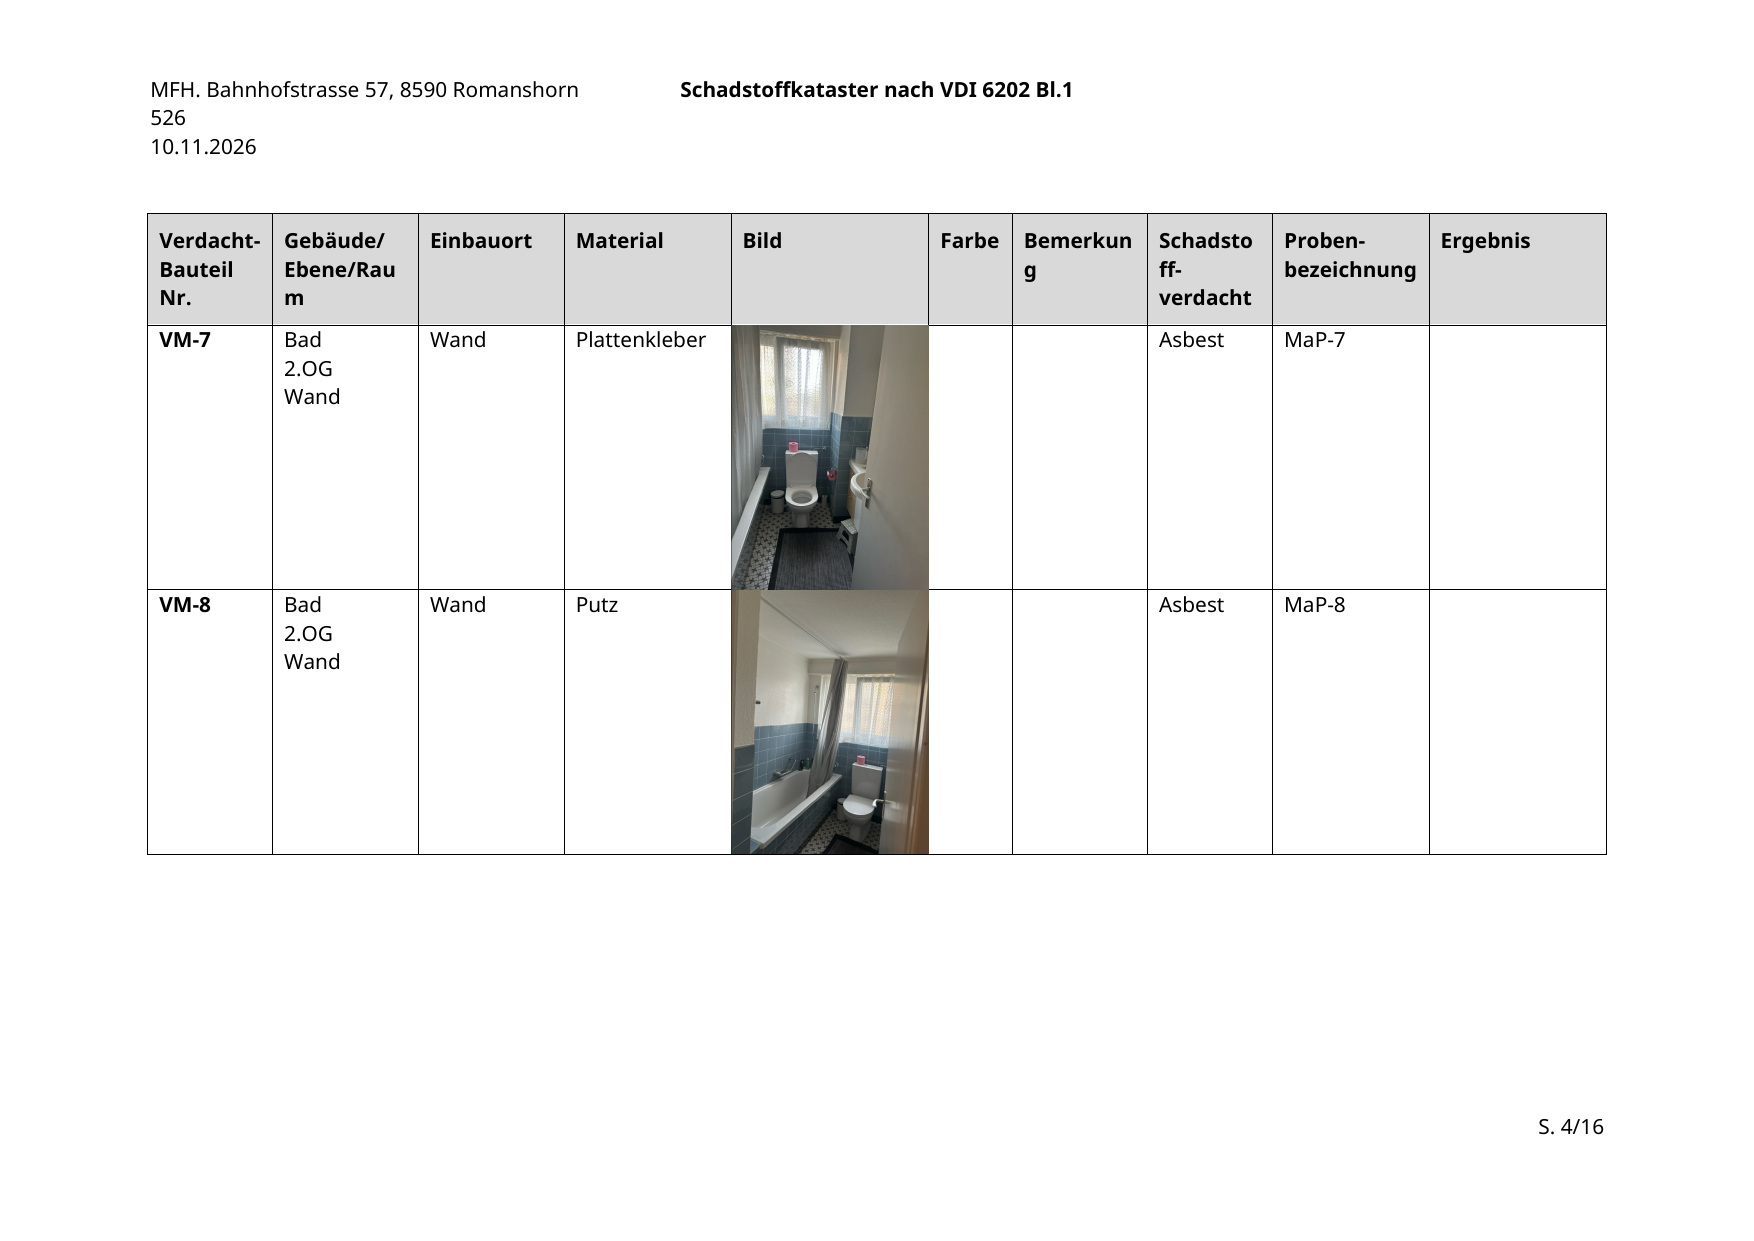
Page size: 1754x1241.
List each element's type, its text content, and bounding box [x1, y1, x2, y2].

table_cell [929, 326, 1012, 589]
table_cell Bad 2.OG Wand [273, 590, 418, 854]
table_header Farbe [929, 214, 1012, 324]
table_cell Wand [419, 590, 564, 854]
table_header Proben-bezeichnung [1273, 214, 1429, 324]
table_header Ergebnis [1430, 214, 1606, 324]
table_cell Asbest [1148, 590, 1272, 854]
table_cell Bad 2.OG Wand [273, 326, 418, 589]
table_cell [1430, 326, 1606, 589]
table_cell VM-7 [148, 326, 272, 589]
picture [731, 325, 929, 854]
table_cell Putz [565, 590, 731, 854]
table_header Gebäude/ Ebene/Raum [273, 214, 418, 324]
table_cell Asbest [1148, 326, 1272, 589]
table_header Material [565, 214, 731, 324]
table_cell [929, 590, 1012, 854]
table_header Verdacht-Bauteil Nr. [148, 214, 272, 324]
table_cell VM-8 [148, 590, 272, 854]
table_cell Wand [419, 326, 564, 589]
table_header Bemerkung [1013, 214, 1147, 324]
table_header Schadstoff-verdacht [1148, 214, 1272, 324]
table_cell Plattenkleber [565, 326, 731, 589]
table_cell [1430, 590, 1606, 854]
table_header Bild [732, 214, 928, 324]
table_cell [1013, 326, 1147, 589]
table_cell MaP-8 [1273, 590, 1429, 854]
table_header Einbauort [419, 214, 564, 324]
table_cell [1013, 590, 1147, 854]
table_cell MaP-7 [1273, 326, 1429, 589]
